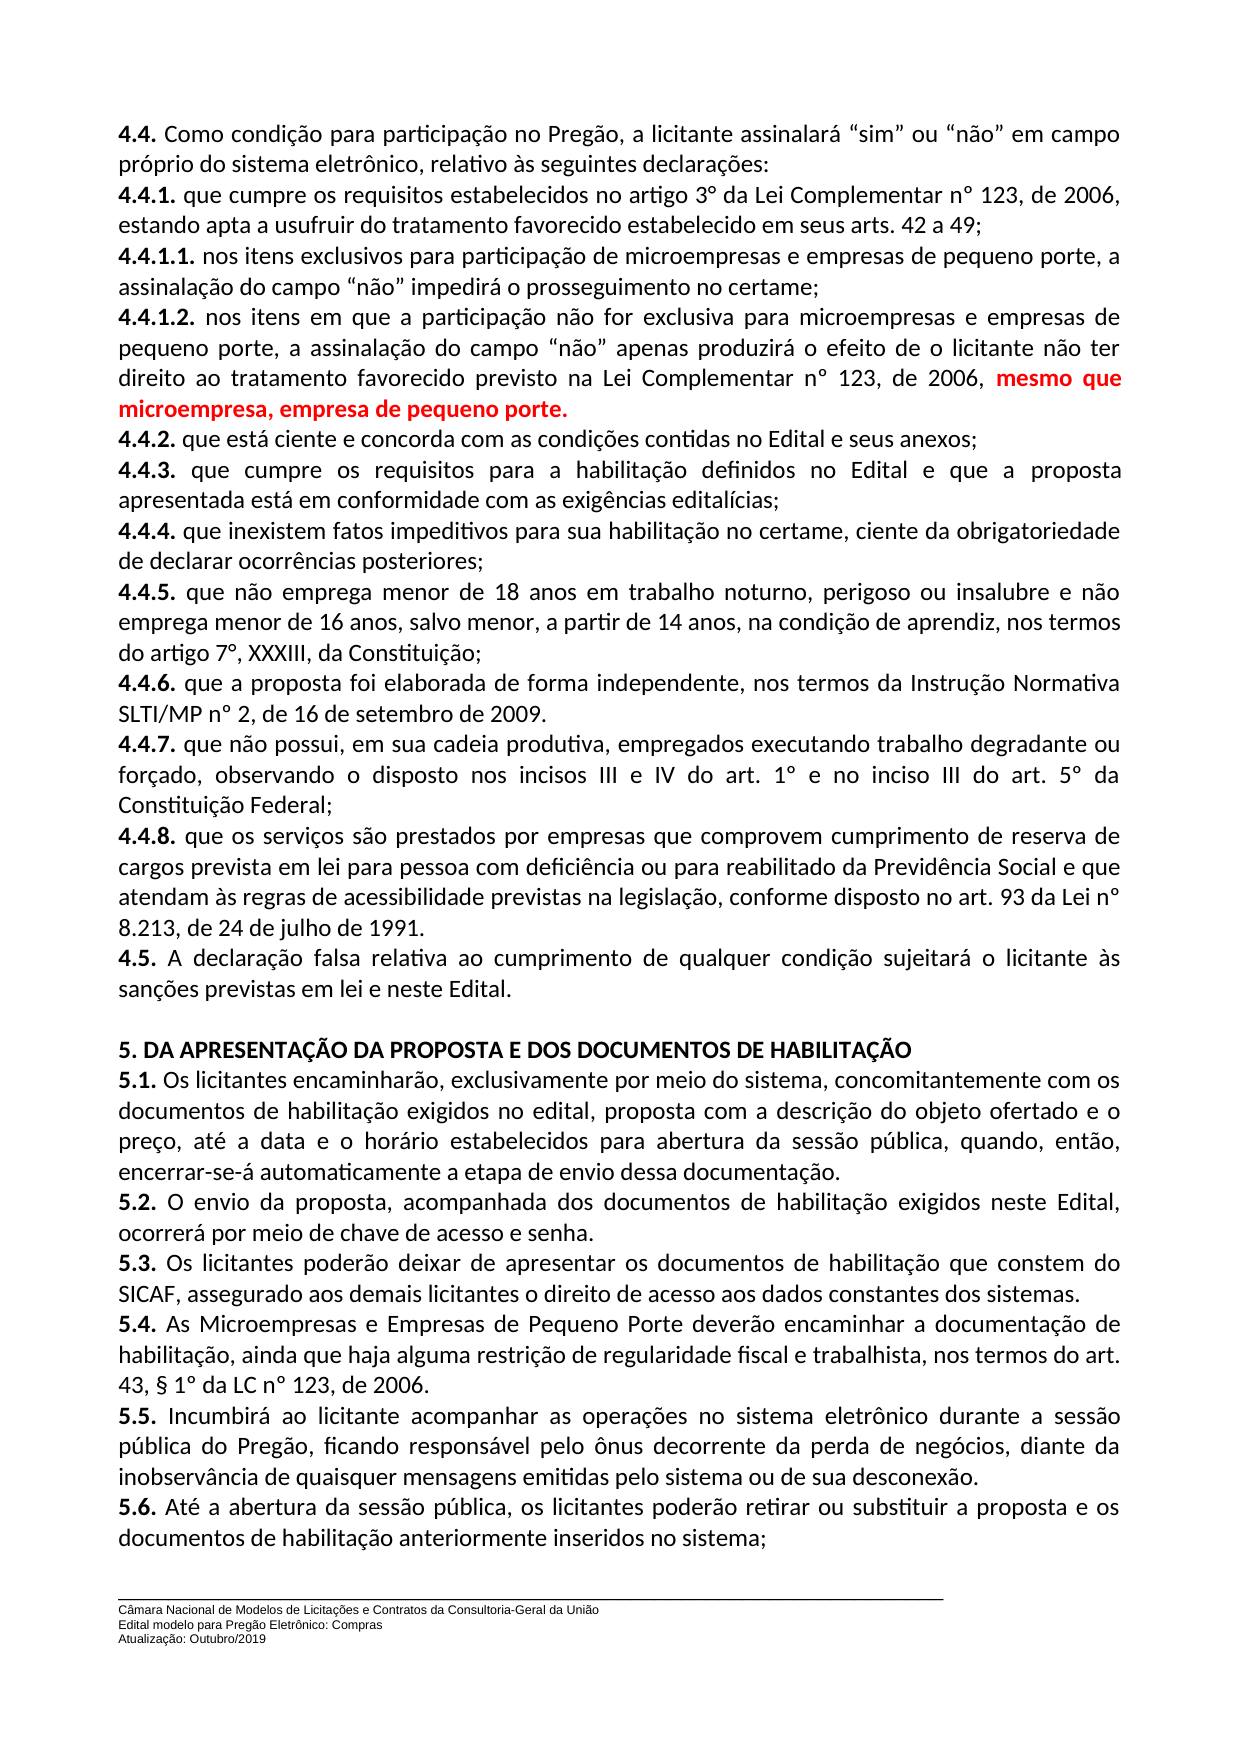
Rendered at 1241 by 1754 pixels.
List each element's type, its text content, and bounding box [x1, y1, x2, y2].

text 5.3. Os licitantes poderão deixar de apresentar os documentos de habilitação que constem do SICAF, assegurado aos demais licitantes o direito de acesso aos dados constantes dos sistemas. [118, 1247, 1122, 1308]
text 4.4.1.2. nos itens em que a participação não for exclusiva para microempresas e empresas de pequeno porte, a assinalação do campo “não” apenas produzirá o efeito de o licitante não ter direito ao tratamento favorecido previsto na Lei Complementar nº 123, de 2006, mesmo que microempresa, empresa de pequeno porte. [118, 301, 1122, 423]
text 4.4.8. que os serviços são prestados por empresas que comprovem cumprimento de reserva de cargos prevista em lei para pessoa com deficiência ou para reabilitado da Previdência Social e que atendam às regras de acessibilidade previstas na legislação, conforme disposto no art. 93 da Lei nº 8.213, de 24 de julho de 1991. [118, 820, 1122, 942]
text 4.4.1.1. nos itens exclusivos para participação de microempresas e empresas de pequeno porte, a assinalação do campo “não” impedirá o prosseguimento no certame; [118, 240, 1122, 301]
text 4.4.4. que inexistem fatos impeditivos para sua habilitação no certame, ciente da obrigatoriedade de declarar ocorrências posteriores; [118, 515, 1122, 576]
text 5.1. Os licitantes encaminharão, exclusivamente por meio do sistema, concomitantemente com os documentos de habilitação exigidos no edital, proposta com a descrição do objeto ofertado e o preço, até a data e o horário estabelecidos para abertura da sessão pública, quando, então, encerrar-se-á automaticamente a etapa de envio dessa documentação. [118, 1064, 1122, 1186]
text 4.4.3. que cumpre os requisitos para a habilitação definidos no Edital e que a proposta apresentada está em conformidade com as exigências editalícias; [118, 454, 1122, 515]
text 5.2. O envio da proposta, acompanhada dos documentos de habilitação exigidos neste Edital, ocorrerá por meio de chave de acesso e senha. [118, 1186, 1122, 1247]
text 4.4.5. que não emprega menor de 18 anos em trabalho noturno, perigoso ou insalubre e não emprega menor de 16 anos, salvo menor, a partir de 14 anos, na condição de aprendiz, nos termos do artigo 7°, XXXIII, da Constituição; [118, 576, 1122, 667]
text 5. DA APRESENTAÇÃO DA PROPOSTA E DOS DOCUMENTOS DE HABILITAÇÃO [118, 1034, 1122, 1064]
text 4.4.7. que não possui, em sua cadeia produtiva, empregados executando trabalho degradante ou forçado, observando o disposto nos incisos III e IV do art. 1º e no inciso III do art. 5º da Constituição Federal; [118, 728, 1122, 820]
text 4.5. A declaração falsa relativa ao cumprimento de qualquer condição sujeitará o licitante às sanções previstas em lei e neste Edital. [118, 942, 1122, 1003]
text 4.4.2. que está ciente e concorda com as condições contidas no Edital e seus anexos; [118, 423, 1122, 454]
text 5.5. Incumbirá ao licitante acompanhar as operações no sistema eletrônico durante a sessão pública do Pregão, ficando responsável pelo ônus decorrente da perda de negócios, diante da inobservância de quaisquer mensagens emitidas pelo sistema ou de sua desconexão. [118, 1400, 1122, 1492]
text 5.4. As Microempresas e Empresas de Pequeno Porte deverão encaminhar a documentação de habilitação, ainda que haja alguma restrição de regularidade fiscal e trabalhista, nos termos do art. 43, § 1º da LC nº 123, de 2006. [118, 1308, 1122, 1400]
text 4.4.6. que a proposta foi elaborada de forma independente, nos termos da Instrução Normativa SLTI/MP nº 2, de 16 de setembro de 2009. [118, 667, 1122, 728]
text 5.6. Até a abertura da sessão pública, os licitantes poderão retirar ou substituir a proposta e os documentos de habilitação anteriormente inseridos no sistema; [118, 1492, 1122, 1553]
text 4.4.1. que cumpre os requisitos estabelecidos no artigo 3° da Lei Complementar nº 123, de 2006, estando apta a usufruir do tratamento favorecido estabelecido em seus arts. 42 a 49; [118, 179, 1122, 240]
text 4.4. Como condição para participação no Pregão, a licitante assinalará “sim” ou “não” em campo próprio do sistema eletrônico, relativo às seguintes declarações: [118, 118, 1122, 179]
